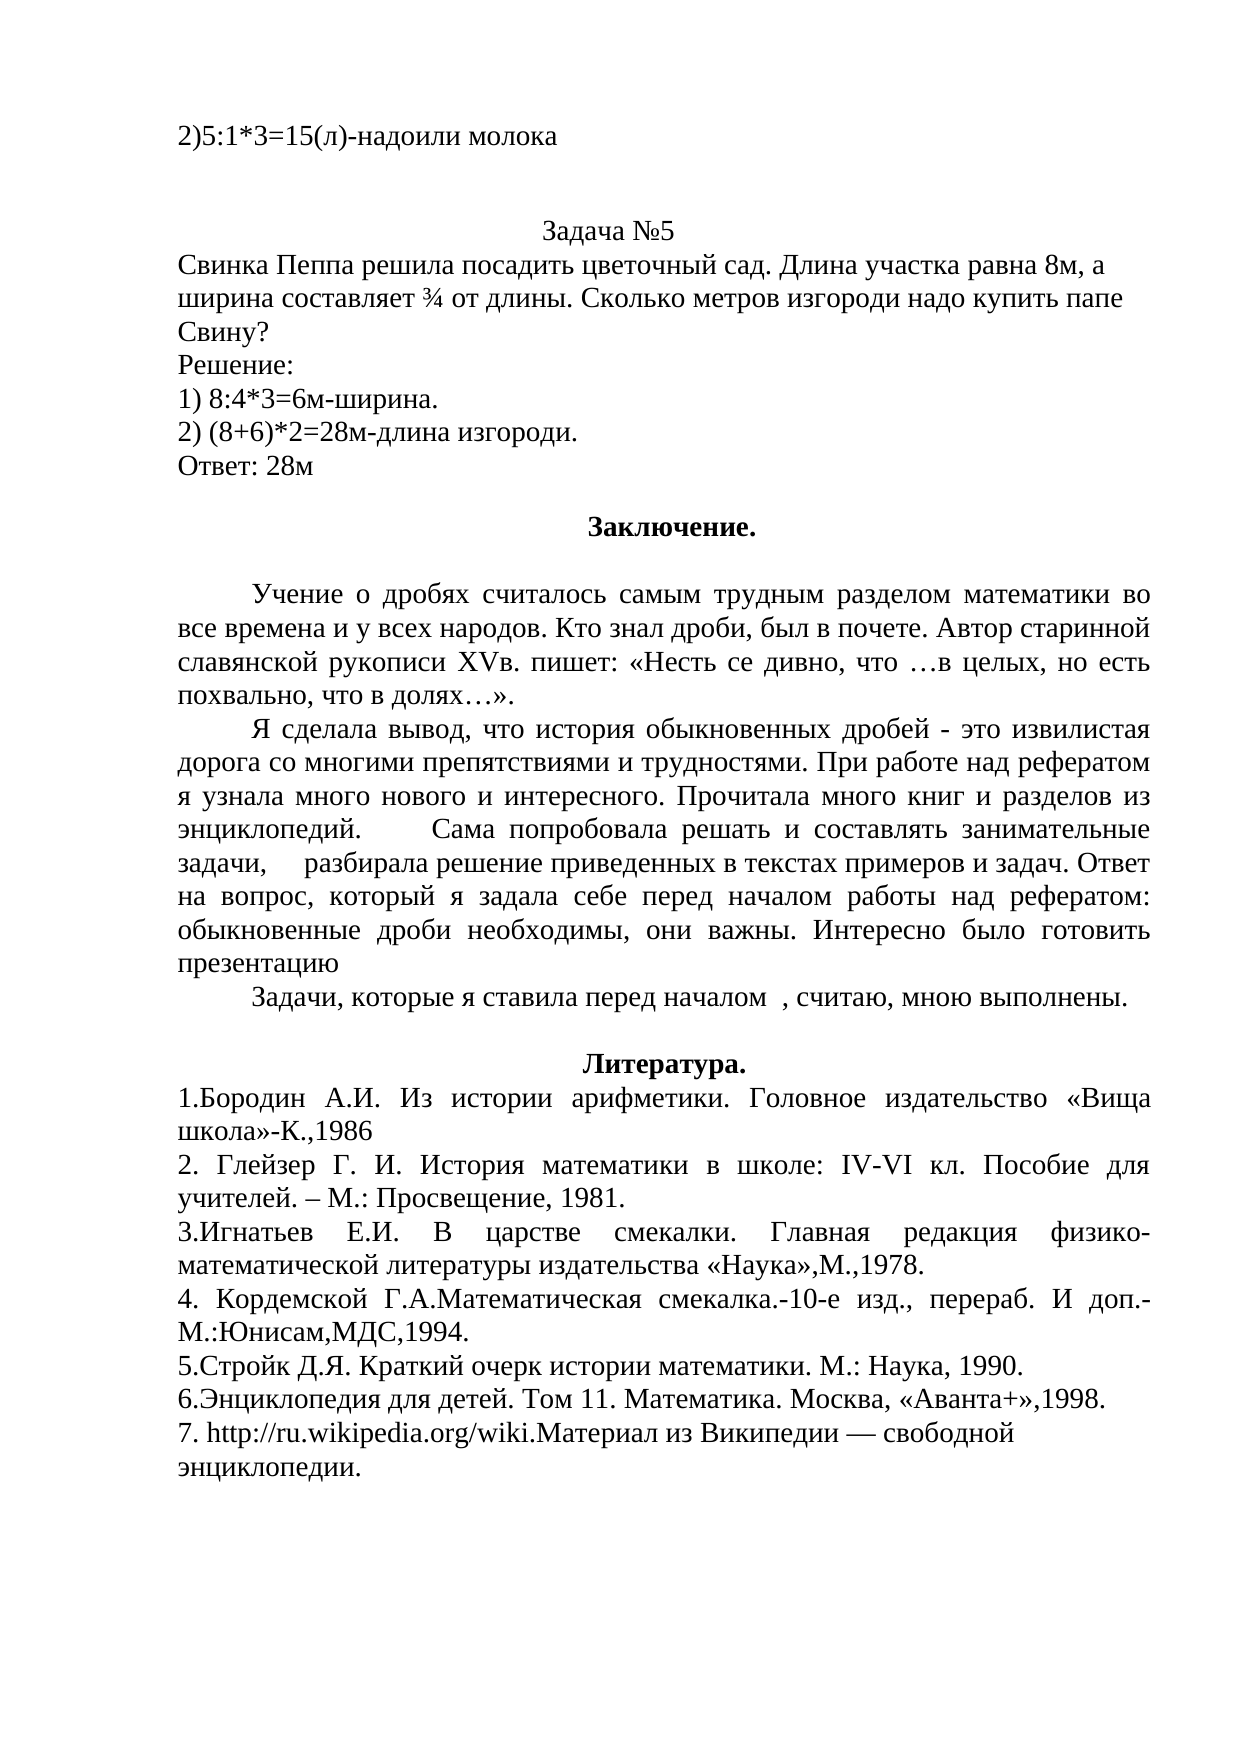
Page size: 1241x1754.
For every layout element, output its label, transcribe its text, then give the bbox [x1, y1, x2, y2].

text Ответ: 28м [177, 448, 1152, 509]
text 2) (8+6)*2=28м-длина изгороди. [177, 414, 1152, 448]
text 4. Кордемской Г.А.Математическая смекалка.-10-е изд., перераб. И доп.-М.:Юнисам,МДС,1994. [177, 1281, 1152, 1348]
text 2)5:1*3=15(л)-надоили молока [177, 118, 1152, 180]
text 2. Глейзер Г. И. История математики в школе: IV-VI кл. Пособие для учителей. – М.: Просвещение, 1981. [177, 1147, 1152, 1214]
text 5.Стройк Д.Я. Краткий очерк истории математики. М.: Наука, 1990. [177, 1348, 1152, 1382]
text Свинка Пеппа решила посадить цветочный сад. Длина участка равна 8м, а ширина составляет ¾ от длины. Сколько метров изгороди надо купить папе Свину? [177, 247, 1152, 347]
text 7. http://ru.wikipedia.org/wiki.Материал из Википедии — свободной энциклопедии. [177, 1415, 1152, 1482]
text 6.Энциклопедия для детей. Том 11. Математика. Москва, «Аванта+»,1998. [177, 1382, 1152, 1415]
text Учение о дробях считалось самым трудным разделом математики во все времена и у всех народов. Кто знал дроби, был в почете. Автор старинной славянской рукописи XVв. пишет: «Несть се дивно, что …в целых, но есть похвально, что в долях…». [177, 577, 1152, 711]
text Я сделала вывод, что история обыкновенных дробей - это извилистая дорога со многими препятствиями и трудностями. При работе над рефератом я узнала много нового и интересного. Прочитала много книг и разделов из энциклопедий. Сама попробовала решать и составлять занимательные задачи, разбирала решение приведенных в текстах примеров и задач. Ответ на вопрос, который я задала себе перед началом работы над рефератом: обыкновенные дроби необходимы, они важны. Интересно было готовить презентацию [177, 711, 1152, 979]
text Заключение. [177, 509, 1152, 543]
text Задачи, которые я ставила перед началом , считаю, мною выполнены. [177, 979, 1152, 1013]
text 1.Бородин А.И. Из истории арифметики. Головное издательство «Вища школа»-К.,1986 [177, 1080, 1152, 1147]
text Решение: [177, 347, 1152, 381]
text Задача №5 [177, 180, 1152, 247]
text Литература. [177, 1046, 1152, 1080]
text 1) 8:4*3=6м-ширина. [177, 381, 1152, 414]
text 3.Игнатьев Е.И. В царстве смекалки. Главная редакция физико-математической литературы издательства «Наука»,М.,1978. [177, 1214, 1152, 1281]
